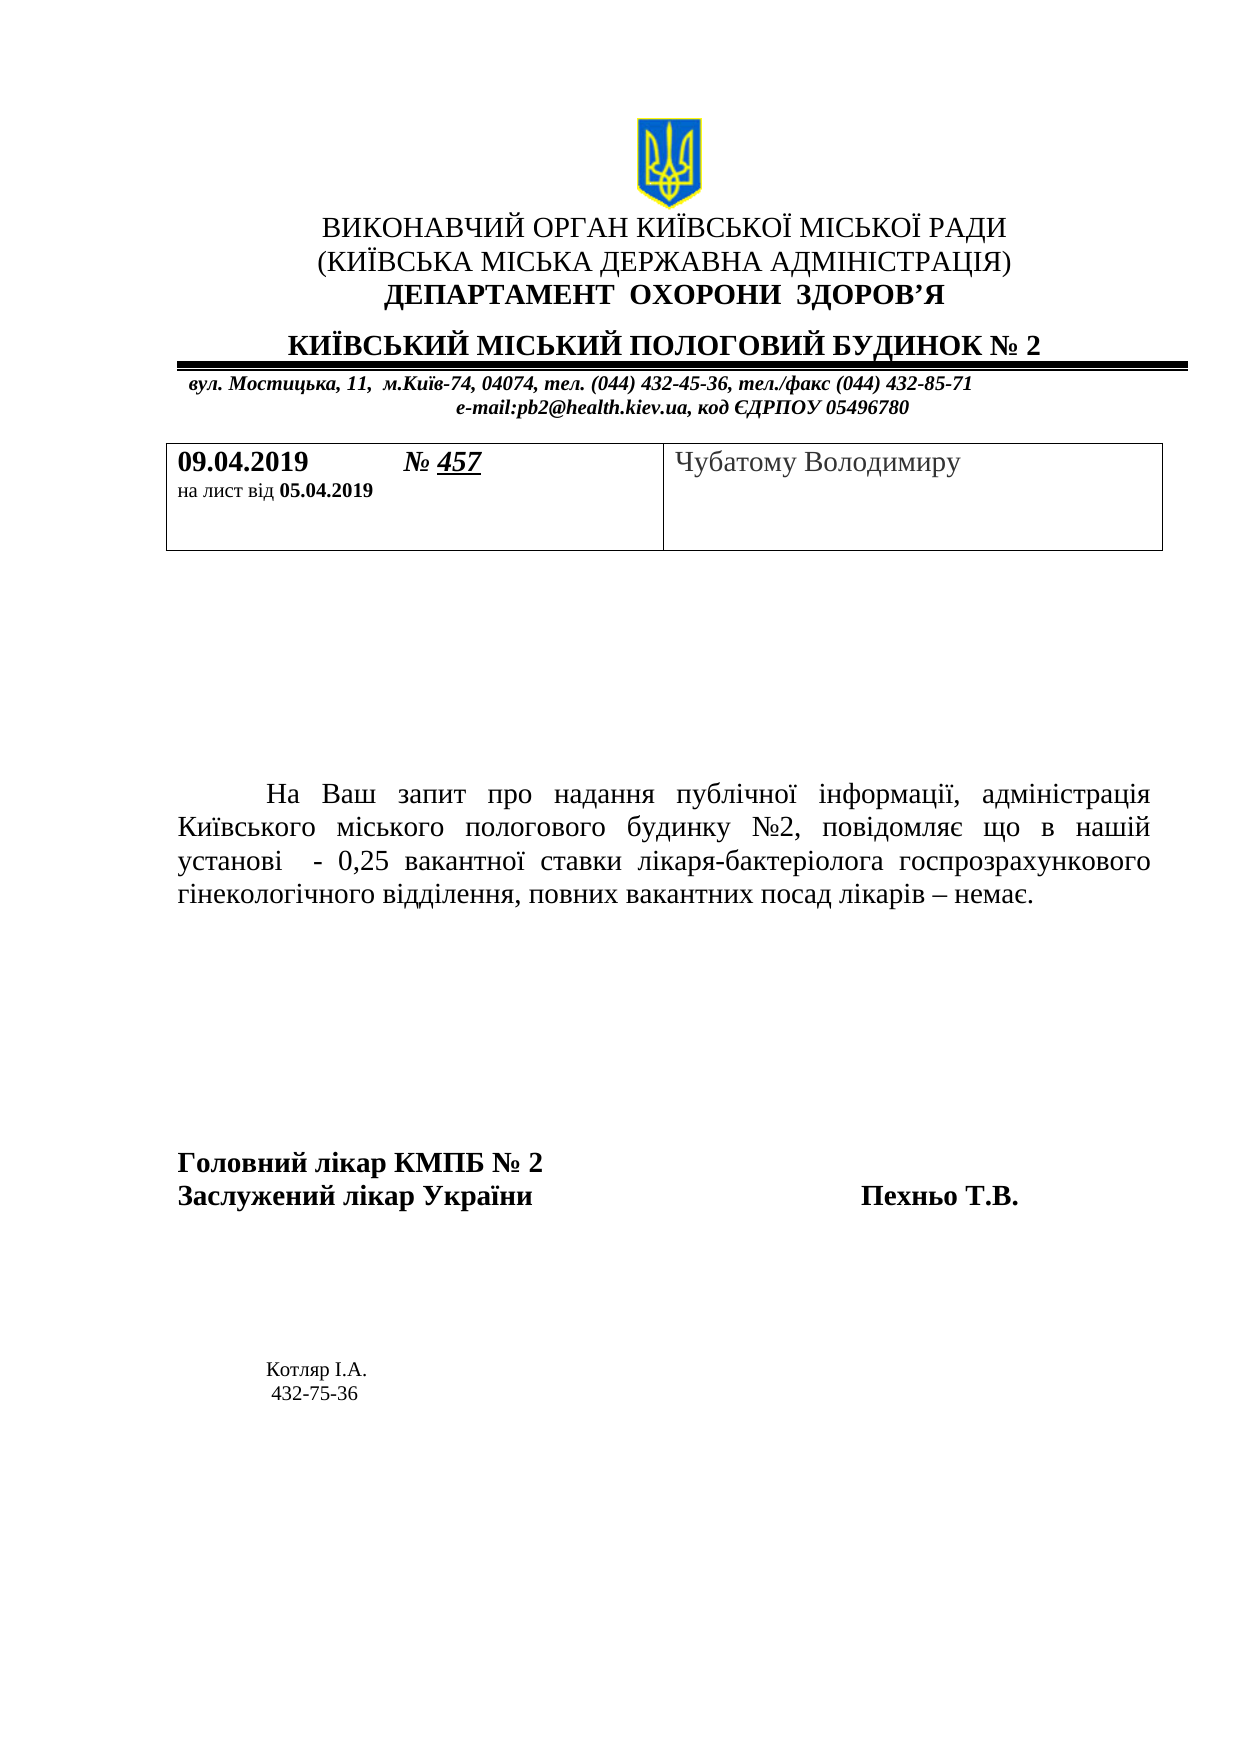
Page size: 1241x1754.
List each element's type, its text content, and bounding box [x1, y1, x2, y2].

text 432-75-36 [177, 1381, 1152, 1404]
text ДЕПАРТАМЕНТ ОХОРОНИ ЗДОРОВ’Я [177, 277, 1152, 311]
text (КИЇВСЬКА МІСЬКА ДЕРЖАВНА АДМІНІСТРАЦІЯ) [177, 244, 1152, 277]
table_header 09.04.2019 № 457 на лист від 05.04.2019 [167, 444, 663, 550]
text На Ваш запит про надання публічної інформації, адміністрація Київського міського пологового будинку №2, повідомляє що в нашій установі - 0,25 вакантної ставки лікаря-бактеріолога госпрозрахункового гінекологічного відділення, повних вакантних посад лікарів – немає. [177, 776, 1152, 910]
text Заслужений лікар України Пехньо Т.В. [177, 1178, 1152, 1212]
table_header вул. Мостицька, 11, м.Київ-74, 04074, тел. (044) 432-45-36, тел./факс (044) 432-85-71 e-mail:pb2@health.kiev.ua, код ЄДРПОУ 05496780 [177, 371, 1188, 419]
table_header Чубатому Володимиру [664, 444, 1162, 550]
text КИЇВСЬКИЙ МІСЬКИЙ ПОЛОГОВИЙ БУДИНОК № 2 [177, 328, 1152, 361]
text Котляр І.А. [177, 1356, 1152, 1381]
text ВИКОНАВЧИЙ ОРГАН КИЇВСЬКОЇ МІСЬКОЇ РАДИ [177, 210, 1152, 244]
picture [637, 118, 702, 211]
text Головний лікар КМПБ № 2 [177, 1145, 1152, 1178]
